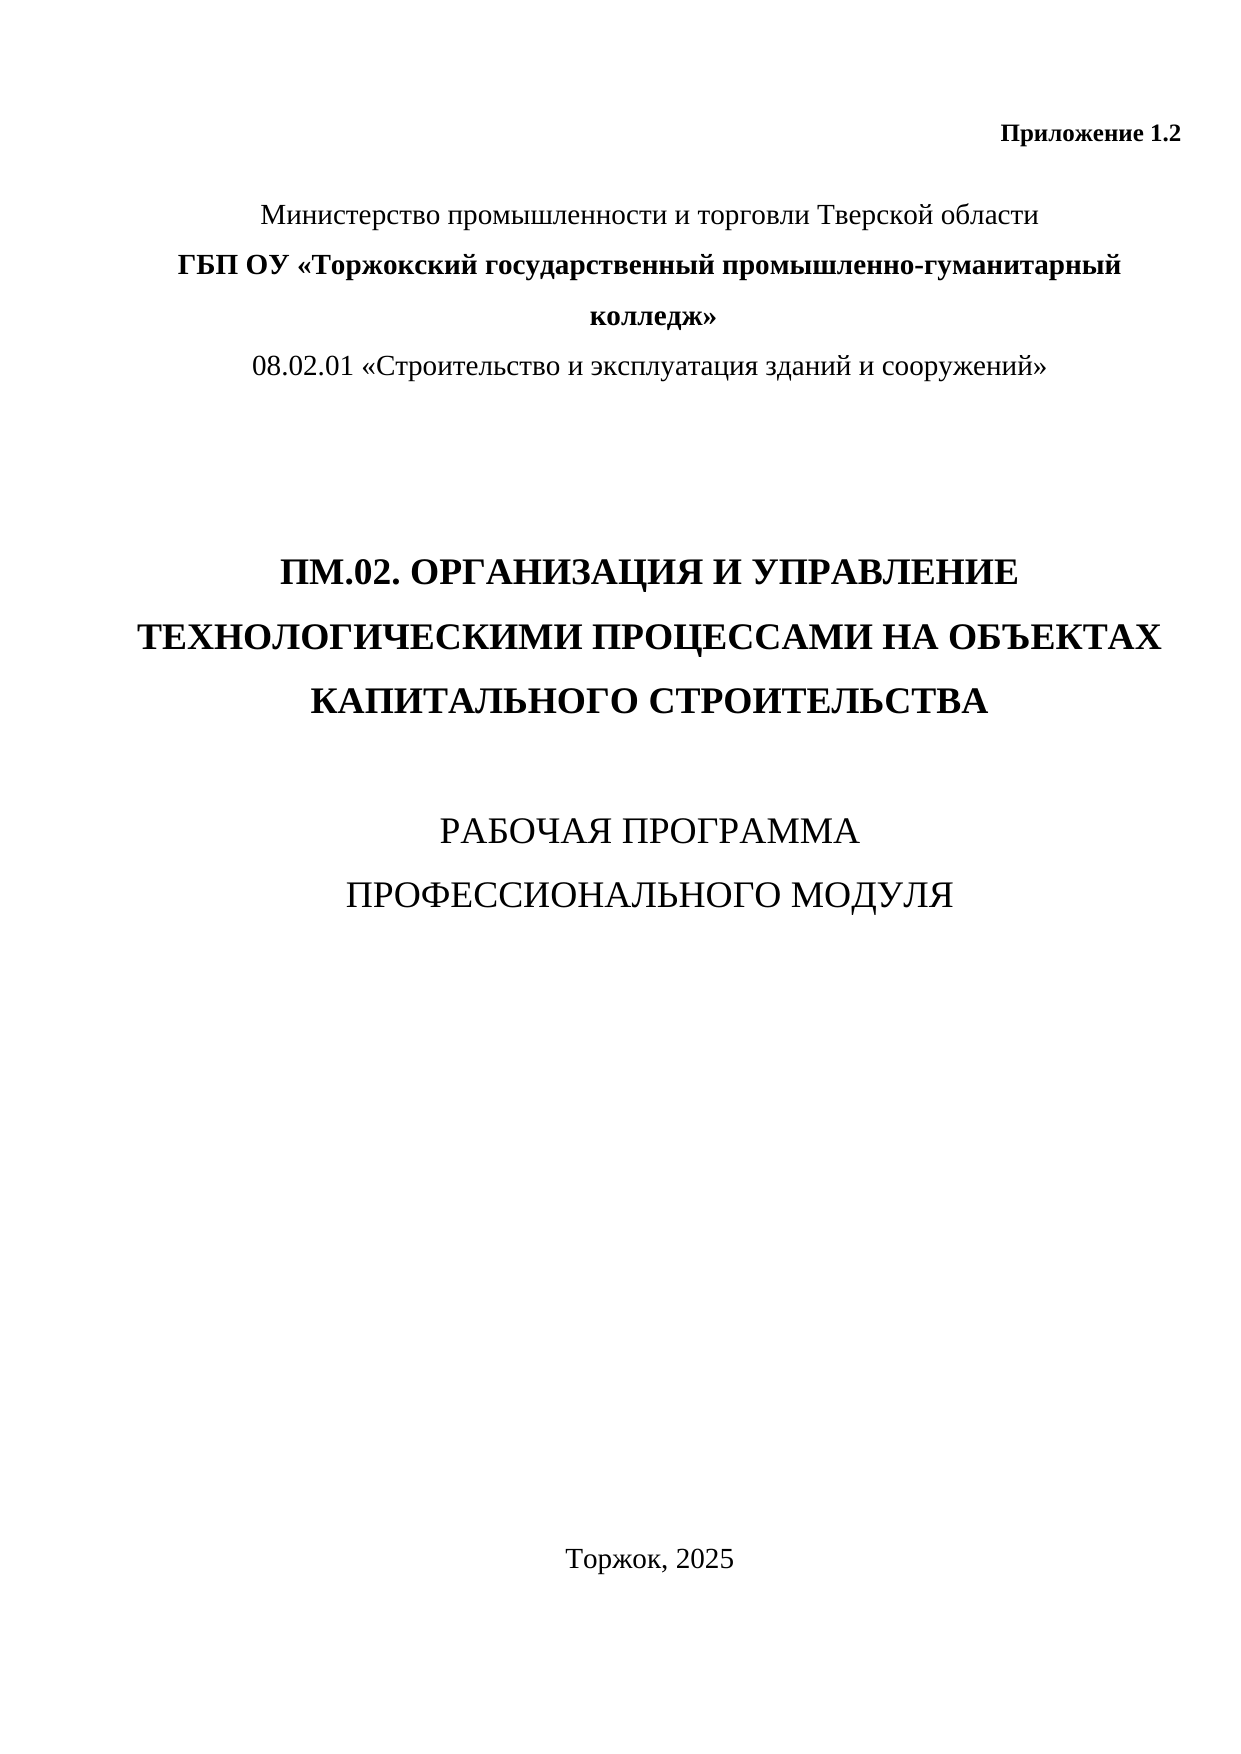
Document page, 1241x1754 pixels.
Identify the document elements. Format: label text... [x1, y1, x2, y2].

text РАБОЧАЯ ПРОГРАММА [118, 808, 1181, 851]
text ПРОФЕССИОНАЛЬНОГО МОДУЛЯ [118, 873, 1181, 916]
subtitle ПМ.02. ОРГАНИЗАЦИЯ И УПРАВЛЕНИЕ ТЕХНОЛОГИЧЕСКИМИ ПРОЦЕССАМИ НА ОБЪЕКТАХ КАПИТАЛЬНОГО СТРОИТЕЛЬСТВА [118, 549, 1181, 722]
text Министерство промышленности и торговли Тверской области [118, 197, 1181, 231]
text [118, 1541, 1181, 1575]
text 08.02.01 «Строительство и эксплуатация зданий и сооружений» [118, 348, 1181, 382]
text Приложение 1.2 [118, 118, 1181, 147]
text колледж» [118, 298, 1181, 331]
text ГБП ОУ «Торжокский государственный промышленно-гуманитарный [118, 247, 1181, 281]
